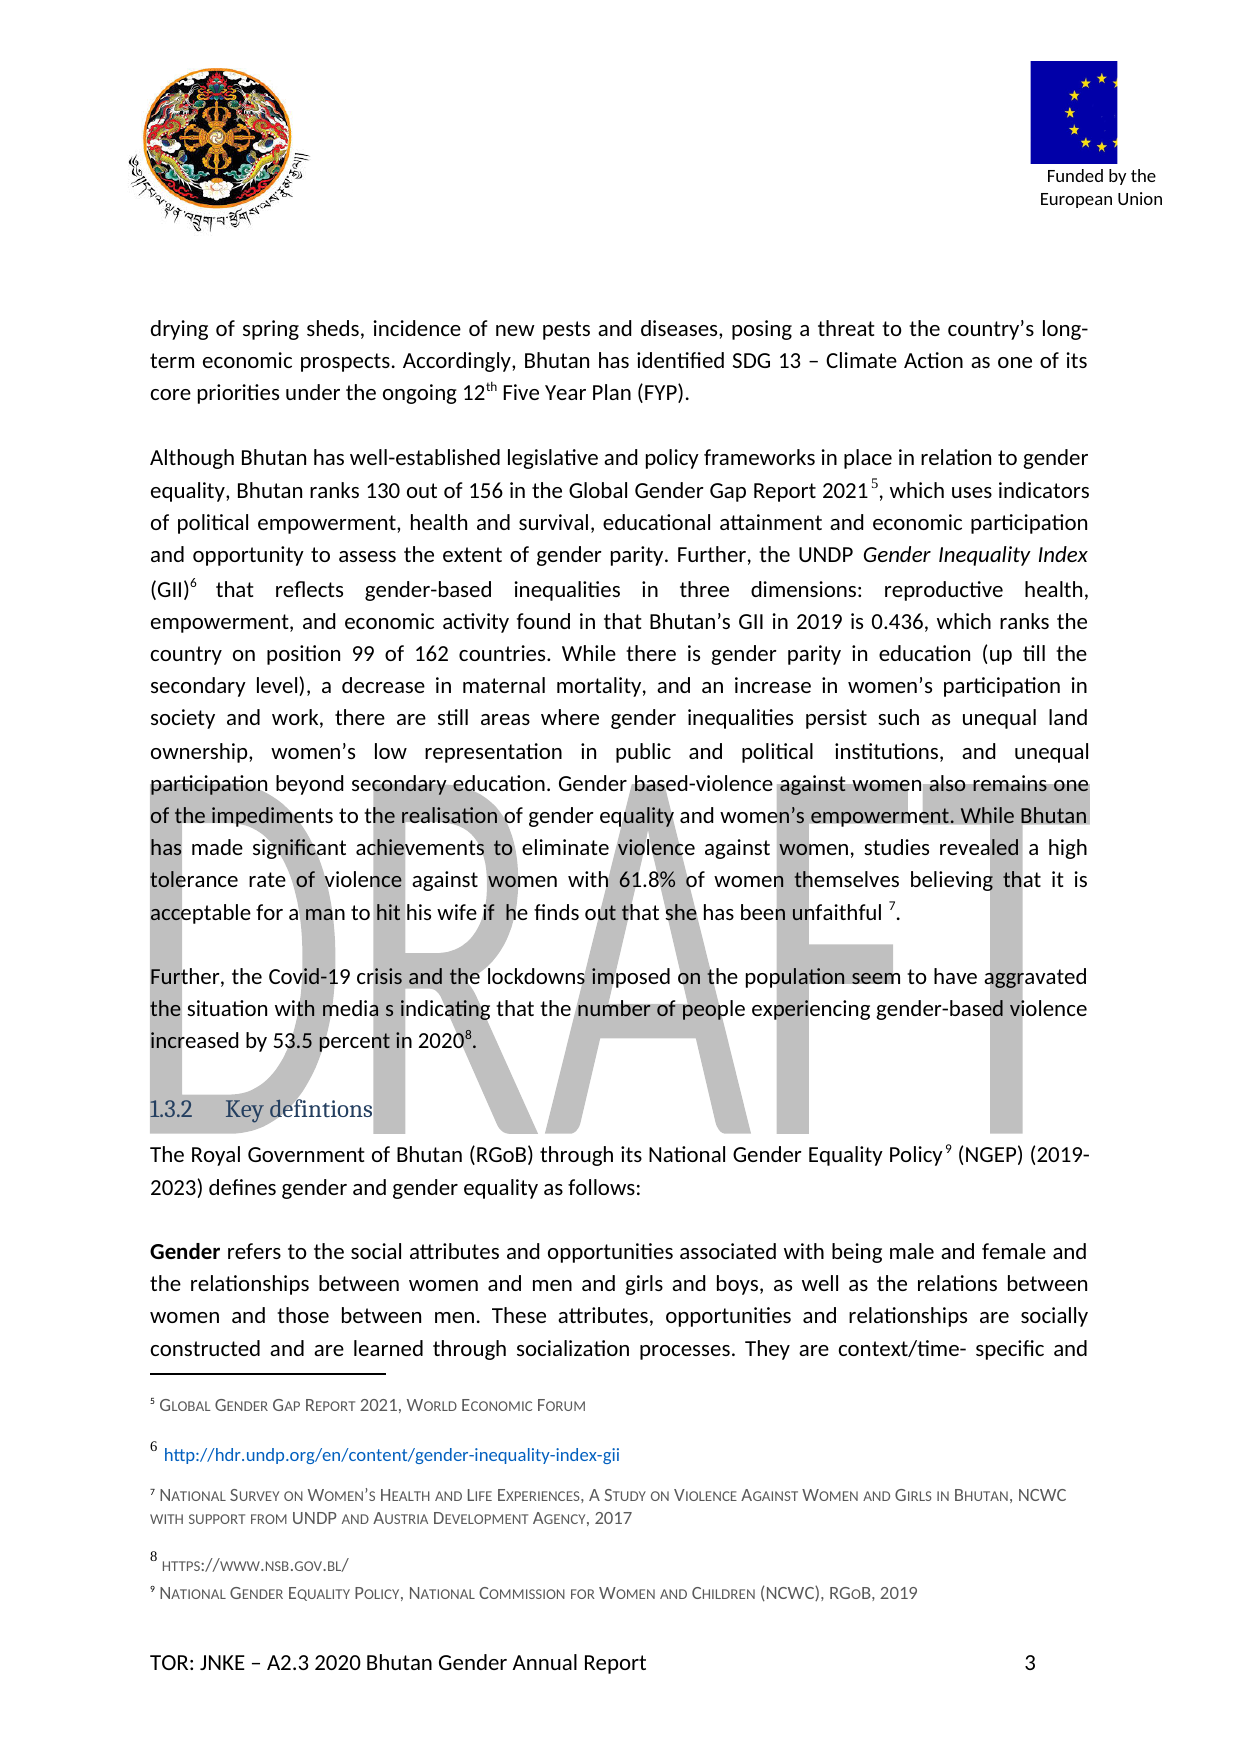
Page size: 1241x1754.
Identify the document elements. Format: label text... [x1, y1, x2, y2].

subtitle Key defintions [150, 1095, 1090, 1124]
picture [1030, 61, 1118, 164]
text Although Bhutan has well-established legislative and policy frameworks in place in relation to gender equality, Bhutan ranks 130 out of 156 in the Global Gender Gap Report 2021, which uses indicators of political empowerment, health and survival, educational attainment and economic participation and opportunity to assess the extent of gender parity. Further, the UNDP Gender Inequality Index (GII) that reflects gender-based inequalities in three dimensions: reproductive health, empowerment, and economic activity found in that Bhutan’s GII in 2019 is 0.436, which ranks the country on position 99 of 162 countries. While there is gender parity in education (up till the secondary level), a decrease in maternal mortality, and an increase in women’s participation in society and work, there are still areas where gender inequalities persist such as unequal land ownership, women’s low representation in public and political institutions, and unequal participation beyond secondary education. Gender based-violence against women also remains one of the impediments to the realisation of gender equality and women’s empowerment. While Bhutan has made significant achievements to eliminate violence against women, studies revealed a high tolerance rate of violence against women with 61.8% of women themselves believing that it is acceptable for a man to hit his wife if he finds out that she has been unfaithful . [150, 443, 1090, 926]
text The Royal Government of Bhutan (RGoB) through its National Gender Equality Policy (NGEP) (2019-2023) defines gender and gender equality as follows: [150, 1141, 1090, 1201]
picture [127, 61, 313, 236]
text Further, the Covid-19 crisis and the lockdowns imposed on the population seem to have aggravated the situation with media s indicating that the number of people experiencing gender-based violence increased by 53.5 percent in 2020. [150, 962, 1090, 1054]
